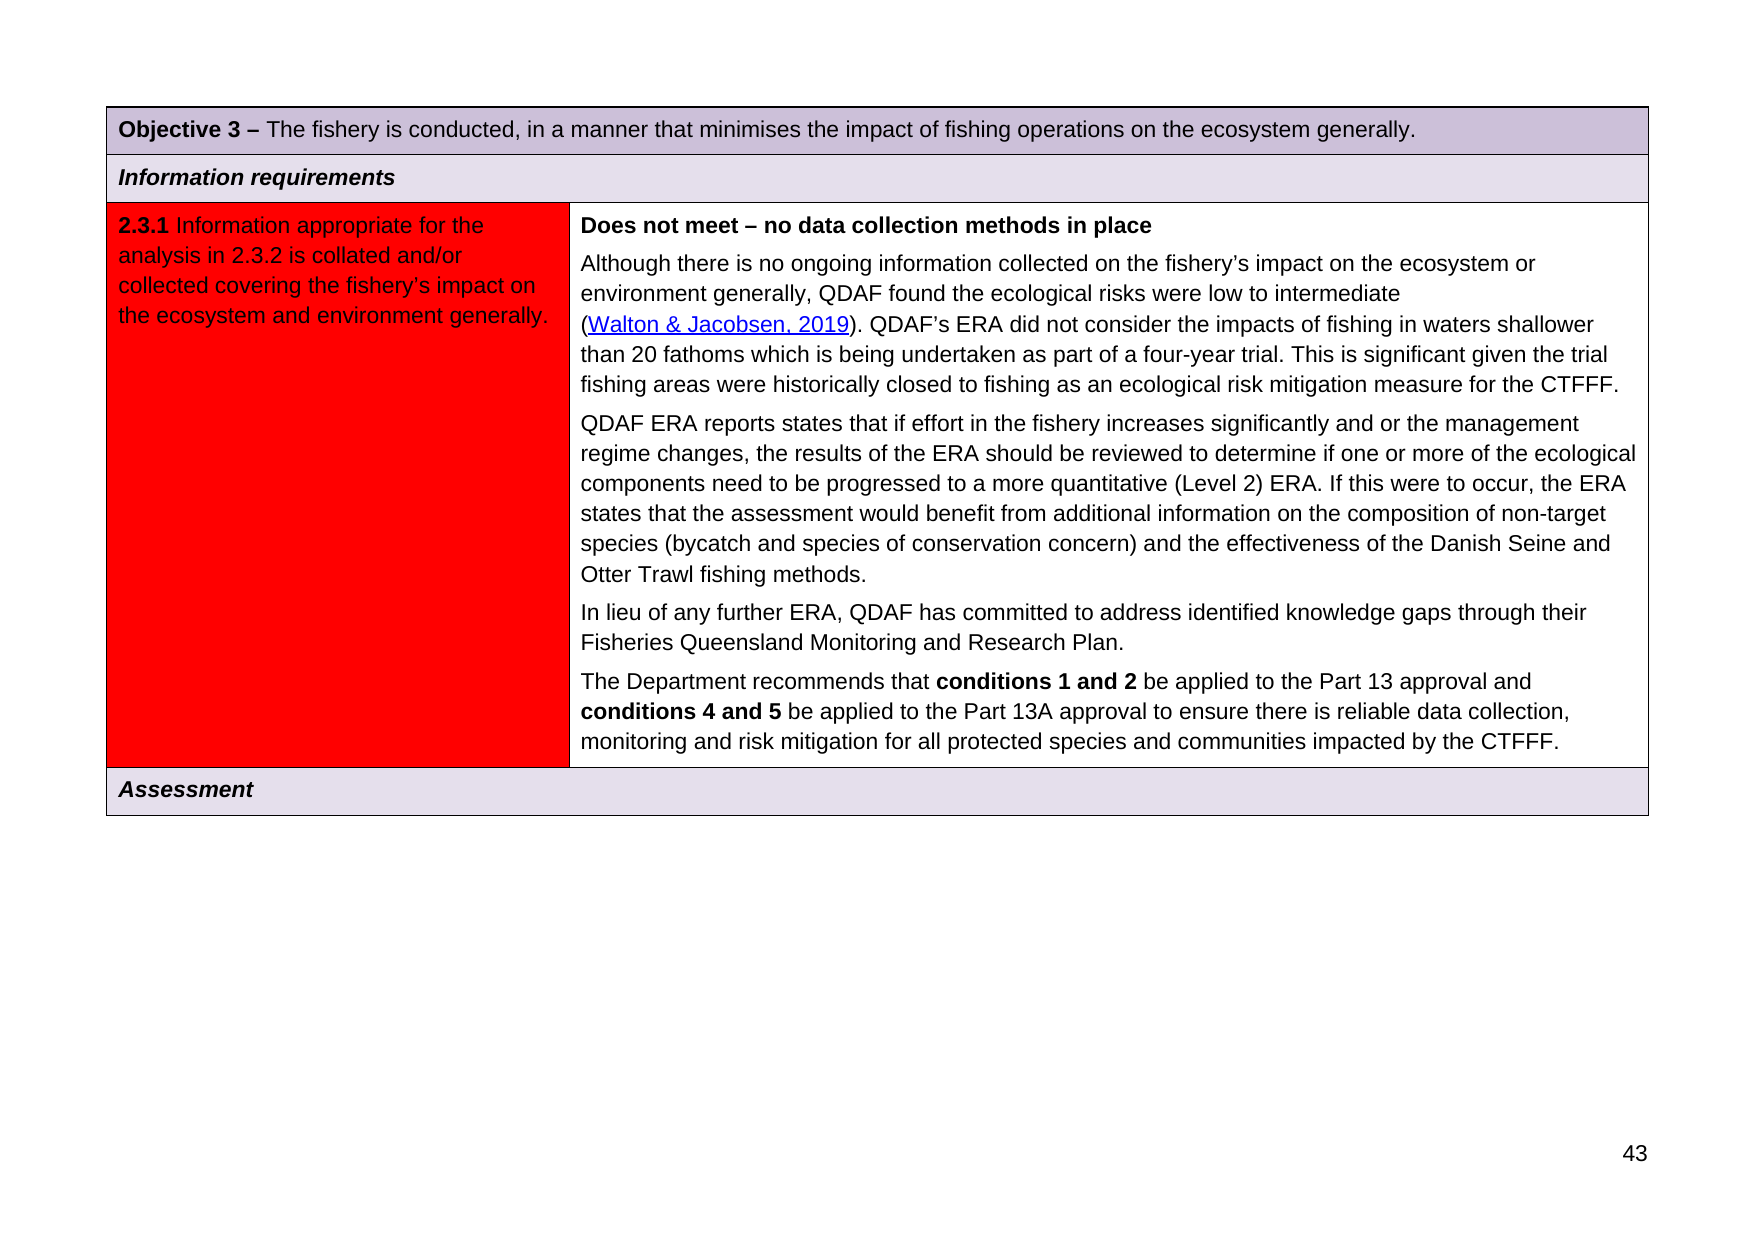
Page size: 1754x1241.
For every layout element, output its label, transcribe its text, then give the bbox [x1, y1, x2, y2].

table_cell Objective 3 – The fishery is conducted, in a manner that minimises the impact of fishing operations on the ecosystem generally. [107, 108, 1648, 154]
table_cell Information requirements [107, 155, 1648, 202]
table_cell Does not meet – no data collection methods in place Although there is no ongoing information collected on the fishery’s impact on the ecosystem or environment generally, QDAF found the ecological risks were low to intermediate (Walton & Jacobsen, 2019). QDAF’s ERA did not consider the impacts of fishing in waters shallower than 20 fathoms which is being undertaken as part of a four-year trial. This is significant given the trial fishing areas were historically closed to fishing as an ecological risk mitigation measure for the CTFFF. QDAF ERA reports states that if effort in the fishery increases significantly and or the management regime changes, the results of the ERA should be reviewed to determine if one or more of the ecological components need to be progressed to a more quantitative (Level 2) ERA. If this were to occur, the ERA states that the assessment would benefit from additional information on the composition of non-target species (bycatch and species of conservation concern) and the effectiveness of the Danish Seine and Otter Trawl fishing methods. In lieu of any further ERA, QDAF has committed to address identified knowledge gaps through their Fisheries Queensland Monitoring and Research Plan. The Department recommends that conditions 1 and 2 be applied to the Part 13 approval and conditions 4 and 5 be applied to the Part 13A approval to ensure there is reliable data collection, monitoring and risk mitigation for all protected species and communities impacted by the CTFFF. [570, 203, 1648, 767]
table_cell 2.3.1 Information appropriate for the analysis in 2.3.2 is collated and/or collected covering the fishery’s impact on the ecosystem and environment generally. [107, 203, 569, 767]
table_cell Assessment [107, 768, 1648, 815]
